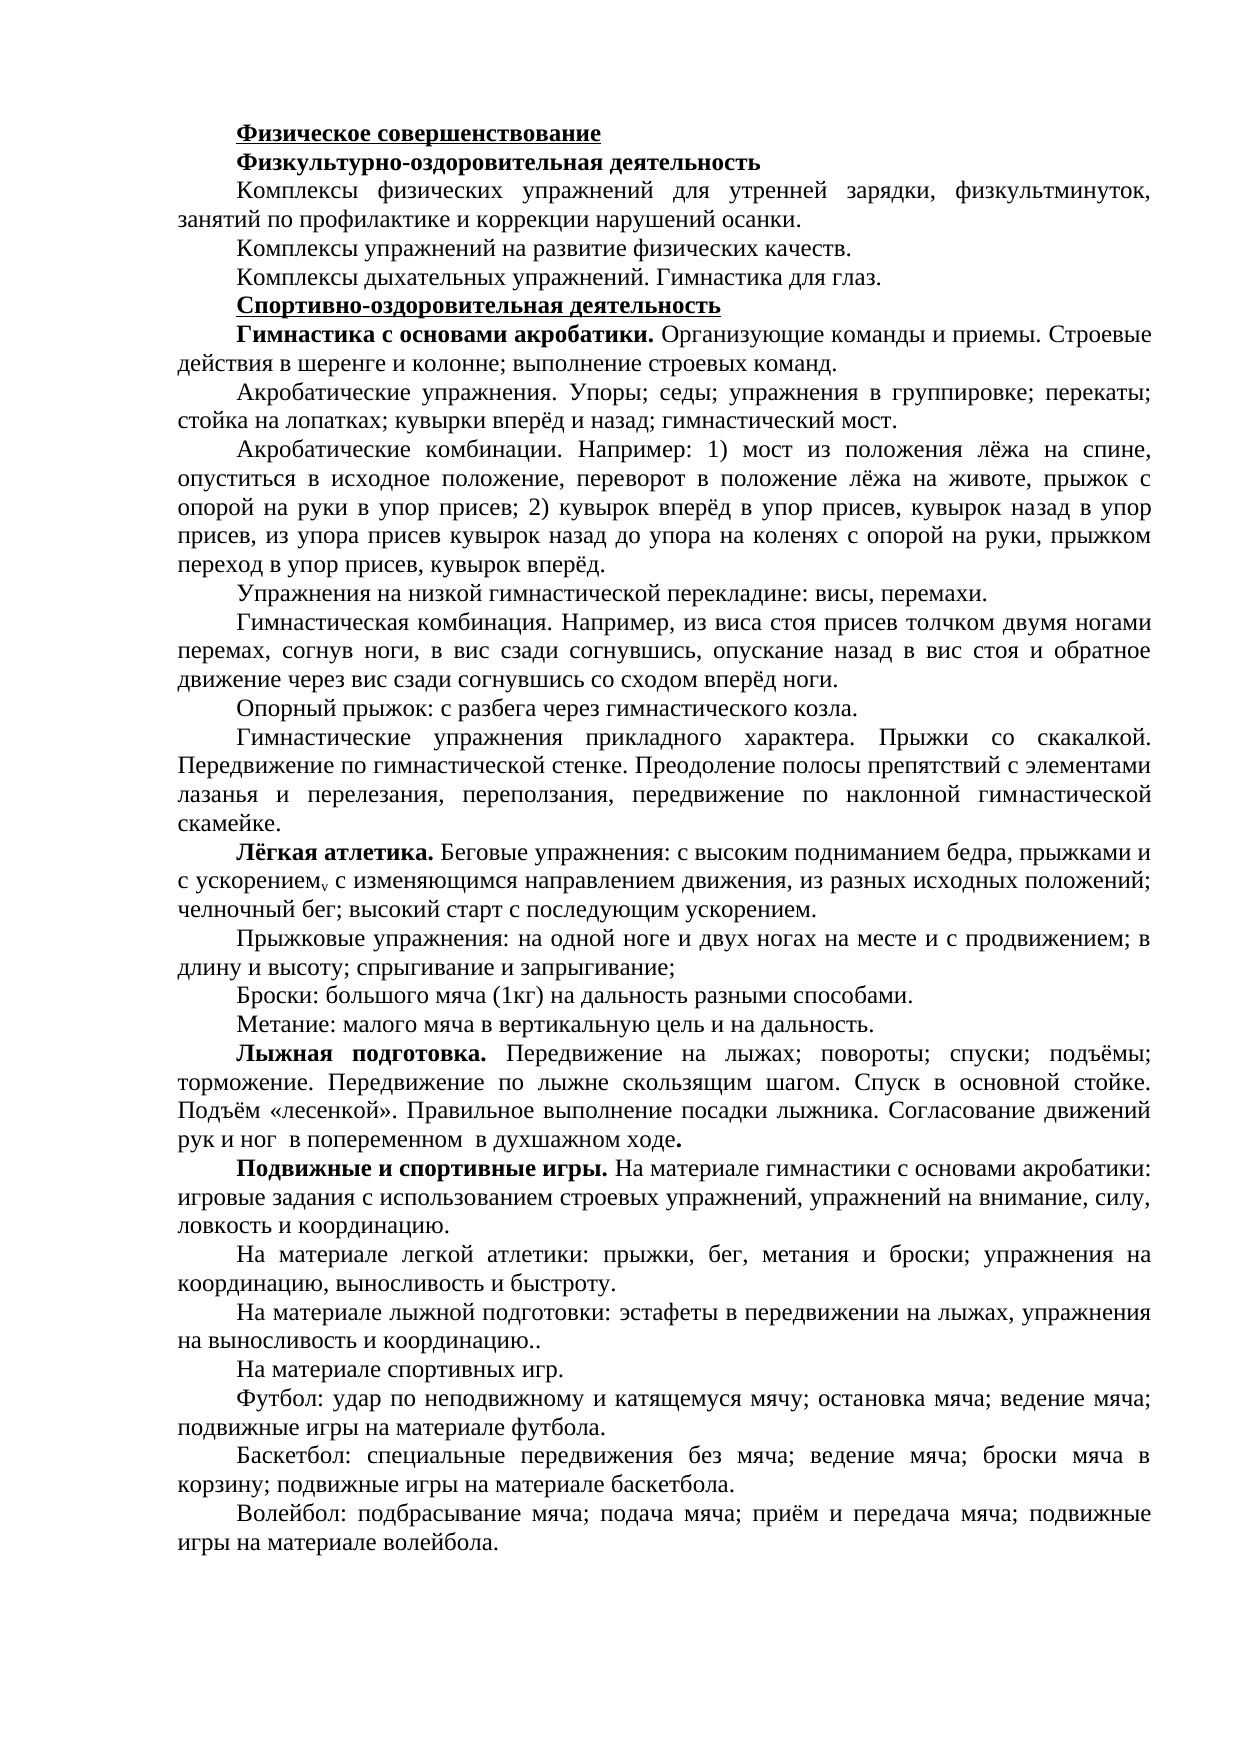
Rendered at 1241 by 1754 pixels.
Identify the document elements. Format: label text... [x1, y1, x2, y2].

text Прыжковые упражнения: на одной ноге и двух ногах на месте и с продвижением; в длину и высоту; спрыгивание и запрыгивание; [177, 923, 1152, 981]
text Физкультурно-оздоровительная деятельность [177, 147, 1152, 176]
text Лыжная подготовка. Передвижение на лыжах; повороты; спуски; подъёмы; торможение. Передвижение по лыжне скользящим шагом. Спуск в основной стойке. Подъём «лесенкой». Правильное выполнение посадки лыжника. Согласование движений рук и ног в попеременном в духшажном ходе. [177, 1038, 1152, 1153]
text Гимнастическая комбинация. Например, из виса стоя присев толчком двумя ногами перемах, согнув ноги, в вис сзади согнувшись, опускание назад в вис стоя и обратное движение через вис сзади согнувшись со сходом вперёд ноги. [177, 607, 1152, 693]
text Баскетбол: специальные передвижения без мяча; ведение мяча; броски мяча в корзину; подвижные игры на материале баскетбола. [177, 1441, 1152, 1498]
text Комплексы упражнений на развитие физических качеств. [177, 233, 1152, 262]
text Футбол: удар по неподвижному и катящемуся мячу; остановка мяча; ведение мяча; подвижные игры на материале футбола. [177, 1383, 1152, 1441]
text Гимнастические упражнения прикладного характера. Прыжки со скакалкой. Передвижение по гимнастической стенке. Преодоление полосы препятствий с элементами лазанья и перелезания, переползания, передвижение по наклонной гимнастической скамейке. [177, 722, 1152, 837]
text Комплексы дыхательных упражнений. Гимнастика для глаз. [177, 262, 1152, 291]
text Метание: малого мяча в вертикальную цель и на дальность. [177, 1009, 1152, 1038]
text Акробатические комбинации. Например: 1) мост из положения лёжа на спине, опуститься в исходное положение, переворот в положение лёжа на животе, прыжок с опорой на руки в упор присев; 2) кувырок вперёд в упор присев, кувырок назад в упор присев, из упора присев кувырок назад до упора на коленях с опорой на руки, прыжком переход в упор присев, кувырок вперёд. [177, 434, 1152, 578]
text Комплексы физических упражнений для утренней зарядки, физкультминуток, занятий по профилактике и коррекции нарушений осанки. [177, 176, 1152, 233]
text Гимнастика с основами акробатики. Организующие команды и приемы. Строевые действия в шеренге и колонне; выполнение строевых команд. [177, 319, 1152, 377]
text Лёгкая атлетика. Беговые упражнения: с высоким подниманием бедра, прыжками и с ускорениемv с изменяющимся направлением движения, из разных исходных положений; челночный бег; высокий старт с последующим ускорением. [177, 837, 1152, 923]
text На материале спортивных игр. [177, 1354, 1152, 1383]
text Физическое совершенствование [177, 118, 1152, 147]
text На материале лыжной подготовки: эстафеты в передвижении на лыжах, упражнения на выносливость и координацию.. [177, 1297, 1152, 1354]
text Спортивно-оздоровительная деятельность [177, 291, 1152, 319]
text Опорный прыжок: с разбега через гимнастического козла. [177, 693, 1152, 722]
text Акробатические упражнения. Упоры; седы; упражнения в группировке; перекаты; стойка на лопатках; кувырки вперёд и назад; гимнастический мост. [177, 377, 1152, 434]
text Подвижные и спортивные игры. На материале гимнастики с основами акробатики: игровые задания с использованием строевых упражнений, упражнений на внимание, силу, ловкость и координацию. [177, 1153, 1152, 1239]
text Волейбол: подбрасывание мяча; подача мяча; приём и передача мяча; подвижные игры на материале волейбола. [177, 1498, 1152, 1556]
text Упражнения на низкой гимнастической перекладине: висы, перемахи. [177, 578, 1152, 607]
text На материале легкой атлетики: прыжки, бег, метания и броски; упражнения на координацию, выносливость и быстроту. [177, 1239, 1152, 1297]
text Броски: большого мяча (1кг) на дальность разными способами. [177, 981, 1152, 1009]
